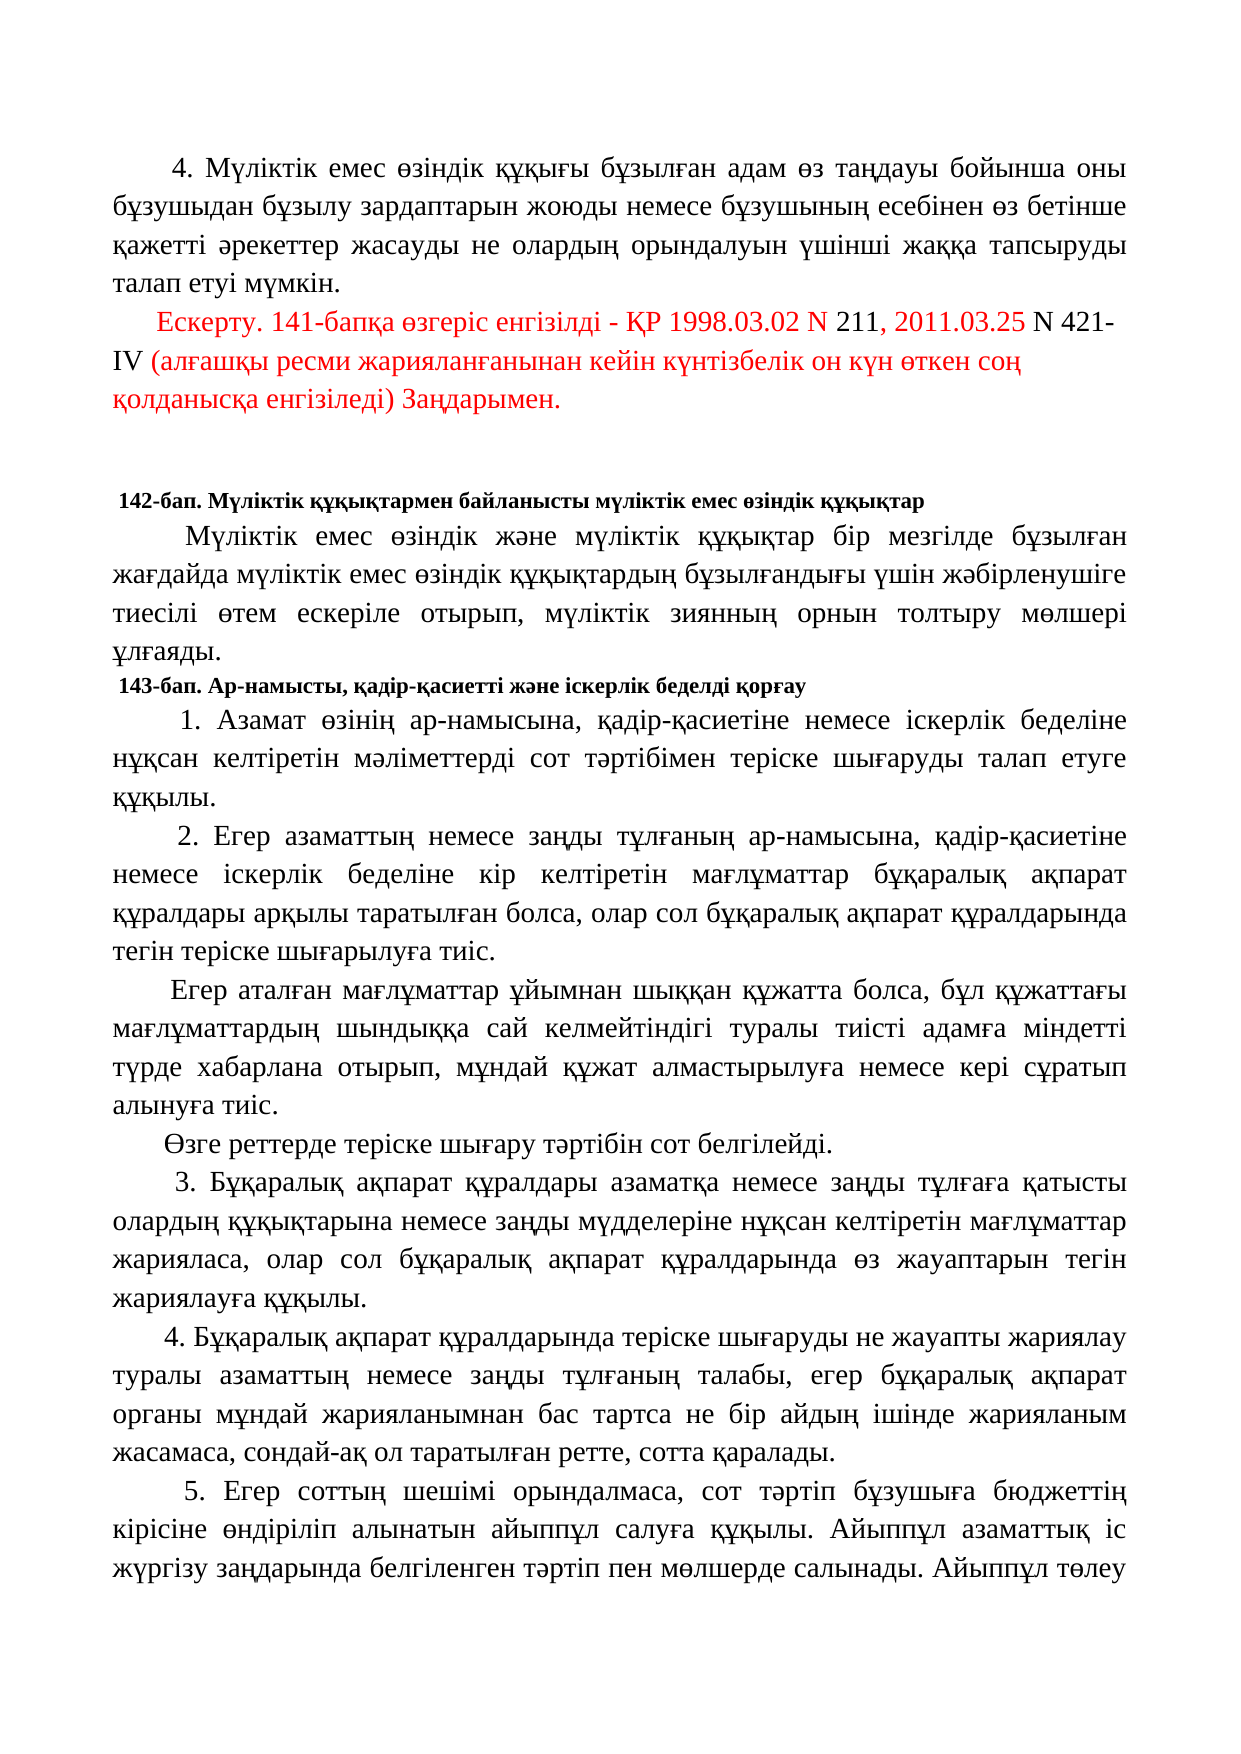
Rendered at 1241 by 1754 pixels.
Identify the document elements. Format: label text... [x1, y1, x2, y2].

text Өзге реттерде терiске шығару тәртiбiн сот белгiлейдi. [112, 1126, 1128, 1159]
text 4. Мүлiктiк емес өзiндiк құқығы бұзылған адам өз таңдауы бойынша оны бұзушыдан бұзылу зардаптарын жоюды немесе бұзушының есебiнен өз бетiнше қажеттi әрекеттер жасауды не олардың орындалуын үшiншi жаққа тапсыруды талап етуi мүмкiн. [112, 150, 1128, 299]
text 3. Бұқаралық ақпарат құралдары азаматқа немесе заңды тұлғаға қатысты олардың құқықтарына немесе заңды мүдделерiне нұқсан келтiретiн мағлұматтар жарияласа, олар сол бұқаралық ақпарат құралдарында өз жауаптарын тегiн жариялауға құқылы. [112, 1164, 1128, 1314]
text Егер аталған мағлұматтар ұйымнан шыққан құжатта болса, бұл құжаттағы мағлұматтардың шындыққа сай келмейтiндiгi туралы тиiстi адамға мiндеттi түрде хабарлана отырып, мұндай құжат алмастырылуға немесе керi сұратып алынуға тиiс. [112, 972, 1128, 1121]
text 142-бап. Мүлiктiк құқықтармен байланысты мүлiктiк емес өзiндiк құқықтар [112, 487, 1128, 514]
text Мүлiктiк емес өзiндiк және мүлiктiк құқықтар бiр мезгiлде бұзылған жағдайда мүлiктiк емес өзiндiк құқықтардың бұзылғандығы үшiн жәбірленушiге тиесiлi өтем ескерiле отырып, мүлiктiк зиянның орнын толтыру мөлшерi ұлғаяды. [112, 518, 1128, 667]
text 143-бап. Ар-намысты, қадiр-қасиеттi және iскерлiк беделдi қорғау [112, 672, 1128, 698]
text 2. Егер азаматтың немесе заңды тұлғаның ар-намысына, қадiр-қасиетiне немесе iскерлiк беделiне кiр келтiретiн мағлұматтар бұқаралық ақпарат құралдары арқылы таратылған болса, олар сол бұқаралық ақпарат құралдарында тегiн терiске шығарылуға тиiс. [112, 818, 1128, 967]
text 1. Азамат өзінің ар-намысына, қадір-қасиетіне немесе іскерлік беделіне нұқсан келтіретін мәліметтерді сот тәртібімен теріске шығаруды талап етуге құқылы. [112, 702, 1128, 813]
text 4. Бұқаралық ақпарат құралдарында терiске шығаруды не жауапты жариялау туралы азаматтың немесе заңды тұлғаның талабы, егер бұқаралық ақпарат органы мұндай жарияланымнан бас тартса не бiр айдың iшiнде жарияланым жасамаса, сондай-ақ ол таратылған ретте, сотта қаралады. [112, 1319, 1128, 1468]
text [112, 1473, 1128, 1583]
text Ескерту. 141-бапқа өзгеріс енгiзiлдi - ҚР 1998.03.02 N 211, 2011.03.25 N 421-IV (алғашқы ресми жарияланғанынан кейін күнтізбелік он күн өткен соң қолданысқа енгізіледі) Заңдарымен. [112, 304, 1128, 483]
